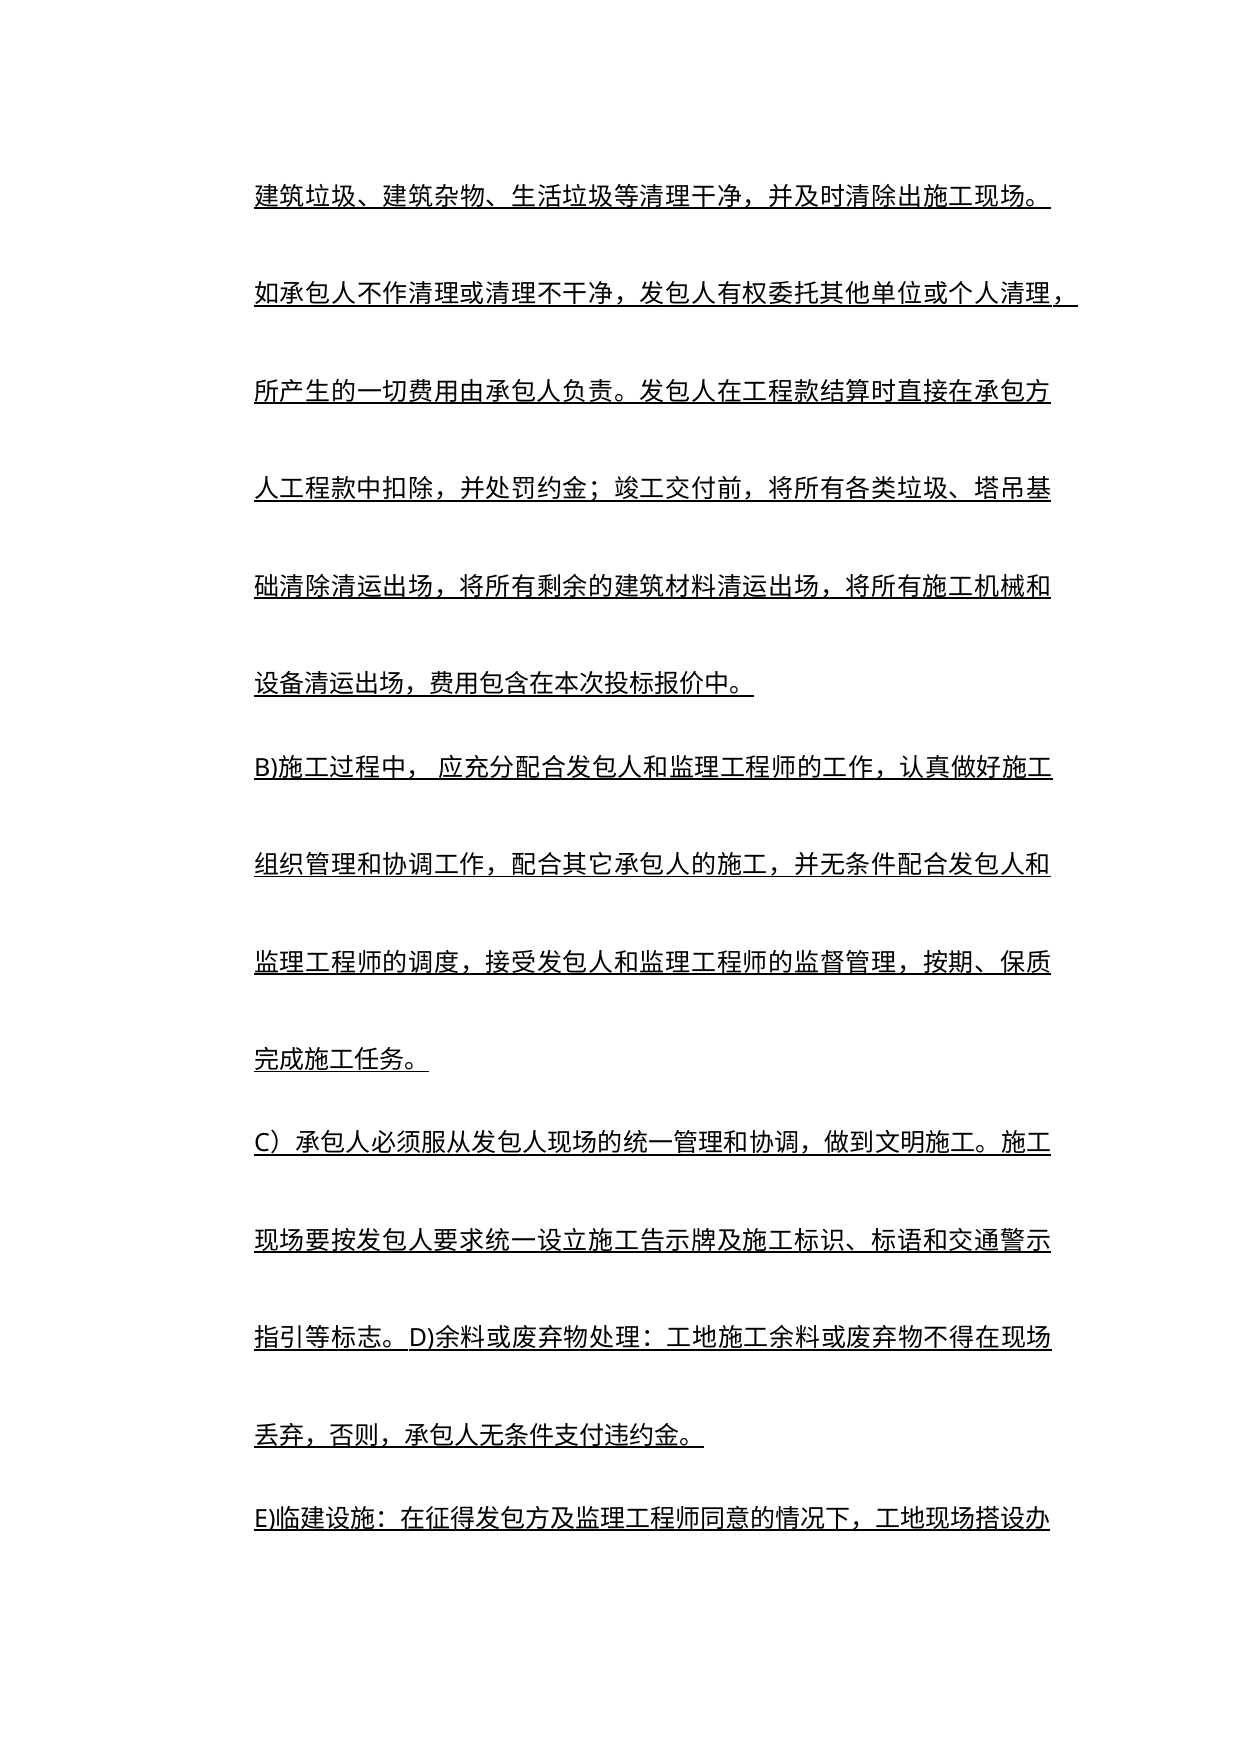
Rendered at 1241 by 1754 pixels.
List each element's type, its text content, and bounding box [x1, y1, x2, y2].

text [254, 162, 1053, 305]
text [254, 1484, 1053, 1549]
text B)施工过程中， 应充分配合发包人和监理工程师的工作，认真做好施工组织管理和协调工作，配合其它承包人的施工，并无条件配合发包人和监理工程师的调度，接受发包人和监理工程师的监督管理，按期、保质完成施工任务。 [254, 780, 1053, 1090]
text C）承包人必须服从发包人现场的统一管理和协调，做到文明施工。施工现场要按发包人要求统一设立施工告示牌及施工标识、标语和交通警示指引等标志。D)余料或废弃物处理：工地施工余料或废弃物不得在现场丢弃，否则，承包人无条件支付违约金。 [254, 1108, 1053, 1466]
text B)施工过程中， 应充分配合发包人和监理工程师的工作，认真做好施工组织管理和协调工作，配合其它承包人的施工，并无条件配合发包人和监理工程师的调度，接受发包人和监理工程师的监督管理，按期、保质完成施工任务。 [254, 733, 1053, 778]
